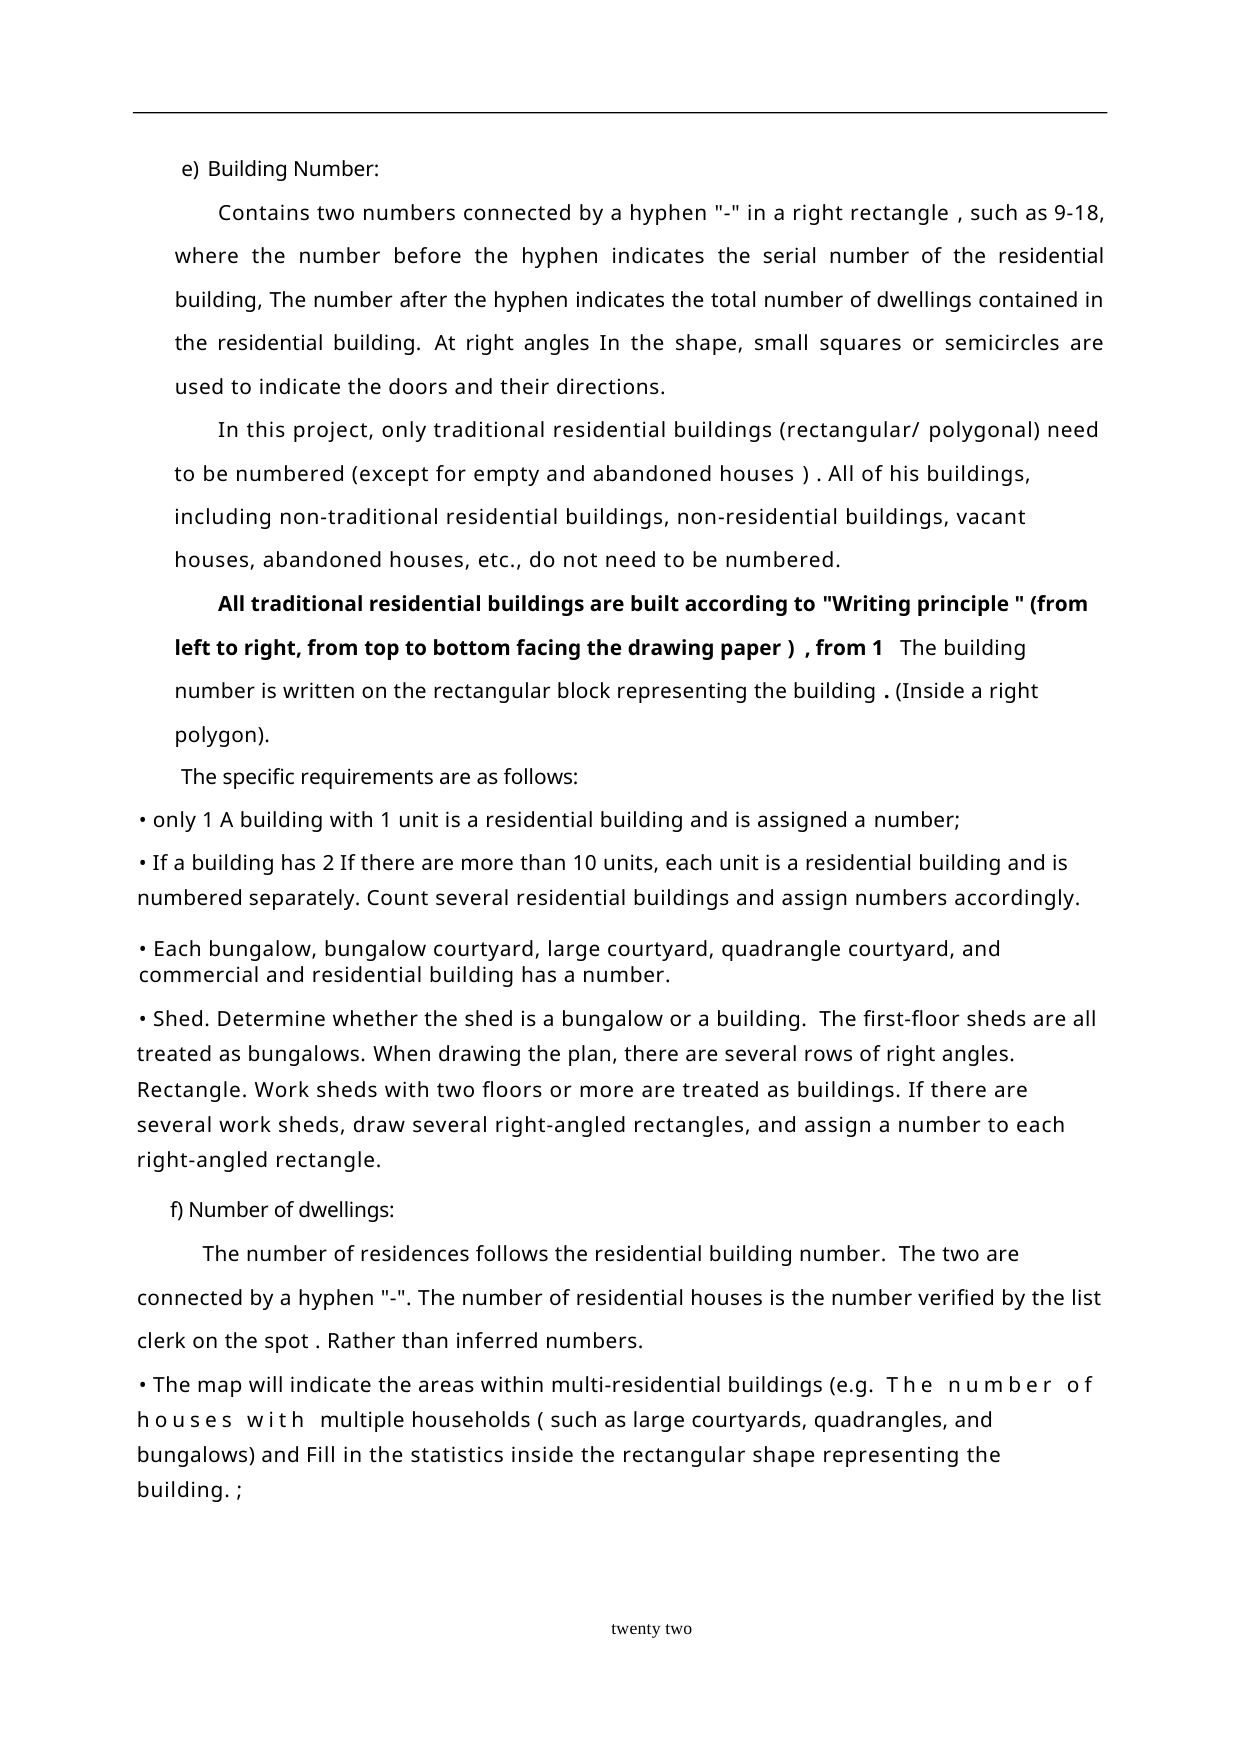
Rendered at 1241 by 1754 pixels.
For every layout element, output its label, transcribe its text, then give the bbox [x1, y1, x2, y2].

text Contains two numbers connected by a hyphen "-" in a right rectangle , such as 9-18, where the number before the hyphen indicates the serial number of the residential building, The number after the hyphen indicates the total number of dwellings contained in the residential building. At right angles In the shape, small squares or semicircles are used to indicate the doors and their directions. [174, 198, 1105, 400]
text • Shed. Determine whether the shed is a bungalow or a building. The first-floor sheds are all treated as bungalows. When drawing the plan, there are several rows of right angles. Rectangle. Work sheds with two floors or more are treated as buildings. If there are several work sheds, draw several right-angled rectangles, and assign a number to each right-angled rectangle. [137, 1004, 1099, 1173]
text • only 1 A building with 1 unit is a residential building and is assigned a number; [138, 806, 1111, 832]
text f) Number of dwellings: [170, 1196, 1111, 1223]
text • The map will indicate the areas within multi-residential buildings (e.g. The number of houses with multiple households ( such as large courtyards, quadrangles, and bungalows) and Fill in the statistics inside the rectangular shape representing the building. ; [137, 1370, 1099, 1503]
text In this project, only traditional residential buildings (rectangular/ polygonal) need to be numbered (except for empty and abandoned houses ) . All of his buildings, including non-traditional residential buildings, non-residential buildings, vacant houses, abandoned houses, etc., do not need to be numbered. [174, 415, 1103, 574]
text e) Building Number: [181, 155, 1111, 182]
text All traditional residential buildings are built according to "Writing principle " (from left to right, from top to bottom facing the drawing paper ) , from 1 The building number is written on the rectangular block representing the building . (Inside a right polygon). [174, 589, 1105, 748]
text The specific requirements are as follows: [181, 763, 1111, 790]
text • If a building has 2 If there are more than 10 units, each unit is a residential building and is numbered separately. Count several residential buildings and assign numbers accordingly. [137, 848, 1100, 912]
text • Each bungalow, bungalow courtyard, large courtyard, quadrangle courtyard, and commercial and residential building has a number. [138, 935, 1111, 988]
text The number of residences follows the residential building number. The two are connected by a hyphen "-". The number of residential houses is the number verified by the list clerk on the spot . Rather than inferred numbers. [137, 1239, 1105, 1355]
